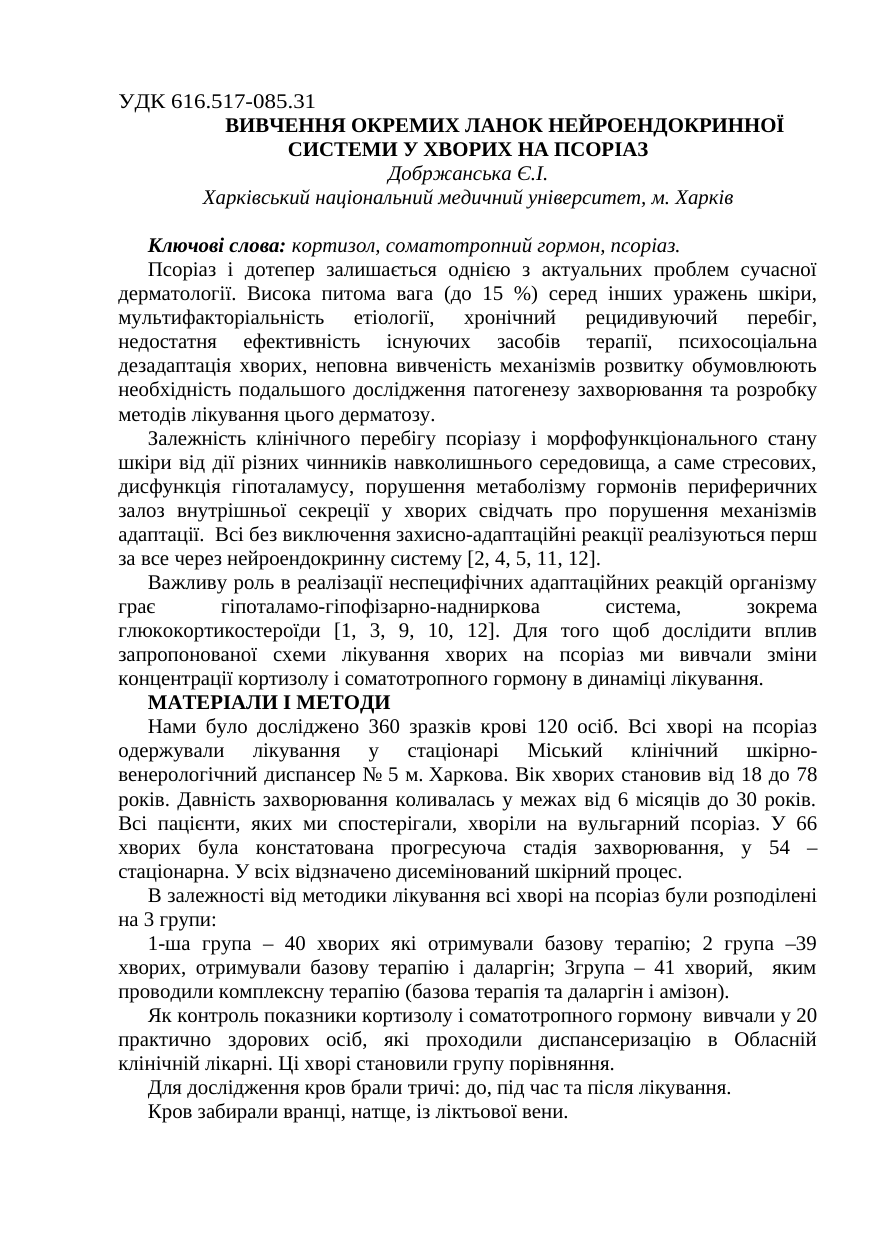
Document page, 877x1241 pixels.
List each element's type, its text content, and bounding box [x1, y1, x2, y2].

text В залежності від методики лікування всі хворі на псоріаз були розподілені на 3 групи: [118, 883, 818, 931]
text Псоріаз і дотепер залишається однією з актуальних проблем сучасної дерматології. Висока питома вага (до 15 %) серед інших уражень шкіри, мультифакторіальність етіології, хронічний рецидивуючий перебіг, недостатня ефективність існуючих засобів терапії, психосоціальна дезадаптація хворих, неповна вивченість механізмів розвитку обумовлюють необхідність подальшого дослідження патогенезу захворювання та розробку методів лікування цього дерматозу. [118, 257, 818, 426]
text 1-ша група – 40 хворих які отримували базову терапію; 2 група –39 хворих, отримували базову терапію і даларгін; 3група – 41 хворий, яким проводили комплексну терапію (базова терапія та даларгін і амізон). [118, 931, 818, 1003]
text Для дослідження кров брали тричі: до, під час та після лікування. [118, 1075, 818, 1099]
text Важливу роль в реалізації неспецифічних адаптаційних реакцій організму грає гіпоталамо-гіпофізарно-надниркова система, зокрема глюкокортикостероїди [1, 3, 9, 10, 12]. Для того щоб дослідити вплив запропонованої схеми лікування хворих на псоріаз ми вивчали зміни концентрації кортизолу і соматотропного гормону в динаміці лікування. [118, 570, 818, 690]
text Залежність клінічного перебігу псоріазу і морфофункцiонального стану шкіри від дії різних чинників навколишнього середовища, а саме стресових, дисфункція гіпоталамусу, порушення метаболізму гормонів периферичних залоз внутрішньої секреції у хворих свідчать про порушення механізмів адаптації. Всі без виключення захисно-адаптаційні реакції реалізуються перш за все через нейроендокринну систему [2, 4, 5, 11, 12]. [118, 426, 818, 570]
text Як контроль показники кортизолу і соматотропного гормону вивчали у 20 практично здорових осіб, які проходили диспансеризацію в Обласній клінічній лікарні. Ці хворі становили групу порівняння. [118, 1003, 818, 1075]
text УДК 616.517-085.31 [118, 89, 818, 113]
text Харківський національний медичний університет, м. Харків [118, 185, 818, 209]
text Добржанська Є.І. [118, 161, 818, 185]
text МАТЕРІАЛИ І МЕТОДИ [118, 690, 818, 714]
text Вивчення окремих ланок нейроендокринної системи у хворих на псоріаз [118, 113, 818, 161]
text Ключові слова: кортизол, соматотропний гормон, псоріаз. [118, 233, 818, 257]
text кров забирали вранці, натще, із ліктьової вени. [118, 1099, 818, 1123]
text Нами було досліджено 360 зразків крові 120 осіб. Всі хворі на псоріаз одержували лікування у стаціонарі Міський клінічний шкірно-венерологічний диспансер № 5 м. Харкова. Вік хворих становив від 18 до 78 років. Давність захворювання коливалась у межах від 6 місяців до 30 років. Всі пацієнти, яких ми спостерігали, хворіли на вульгарний псоріаз. У 66 хворих була констатована прогресуюча стадія захворювання, у 54 – стаціонарна. У всіх відзначено дисемінований шкірний процес. [118, 714, 818, 883]
